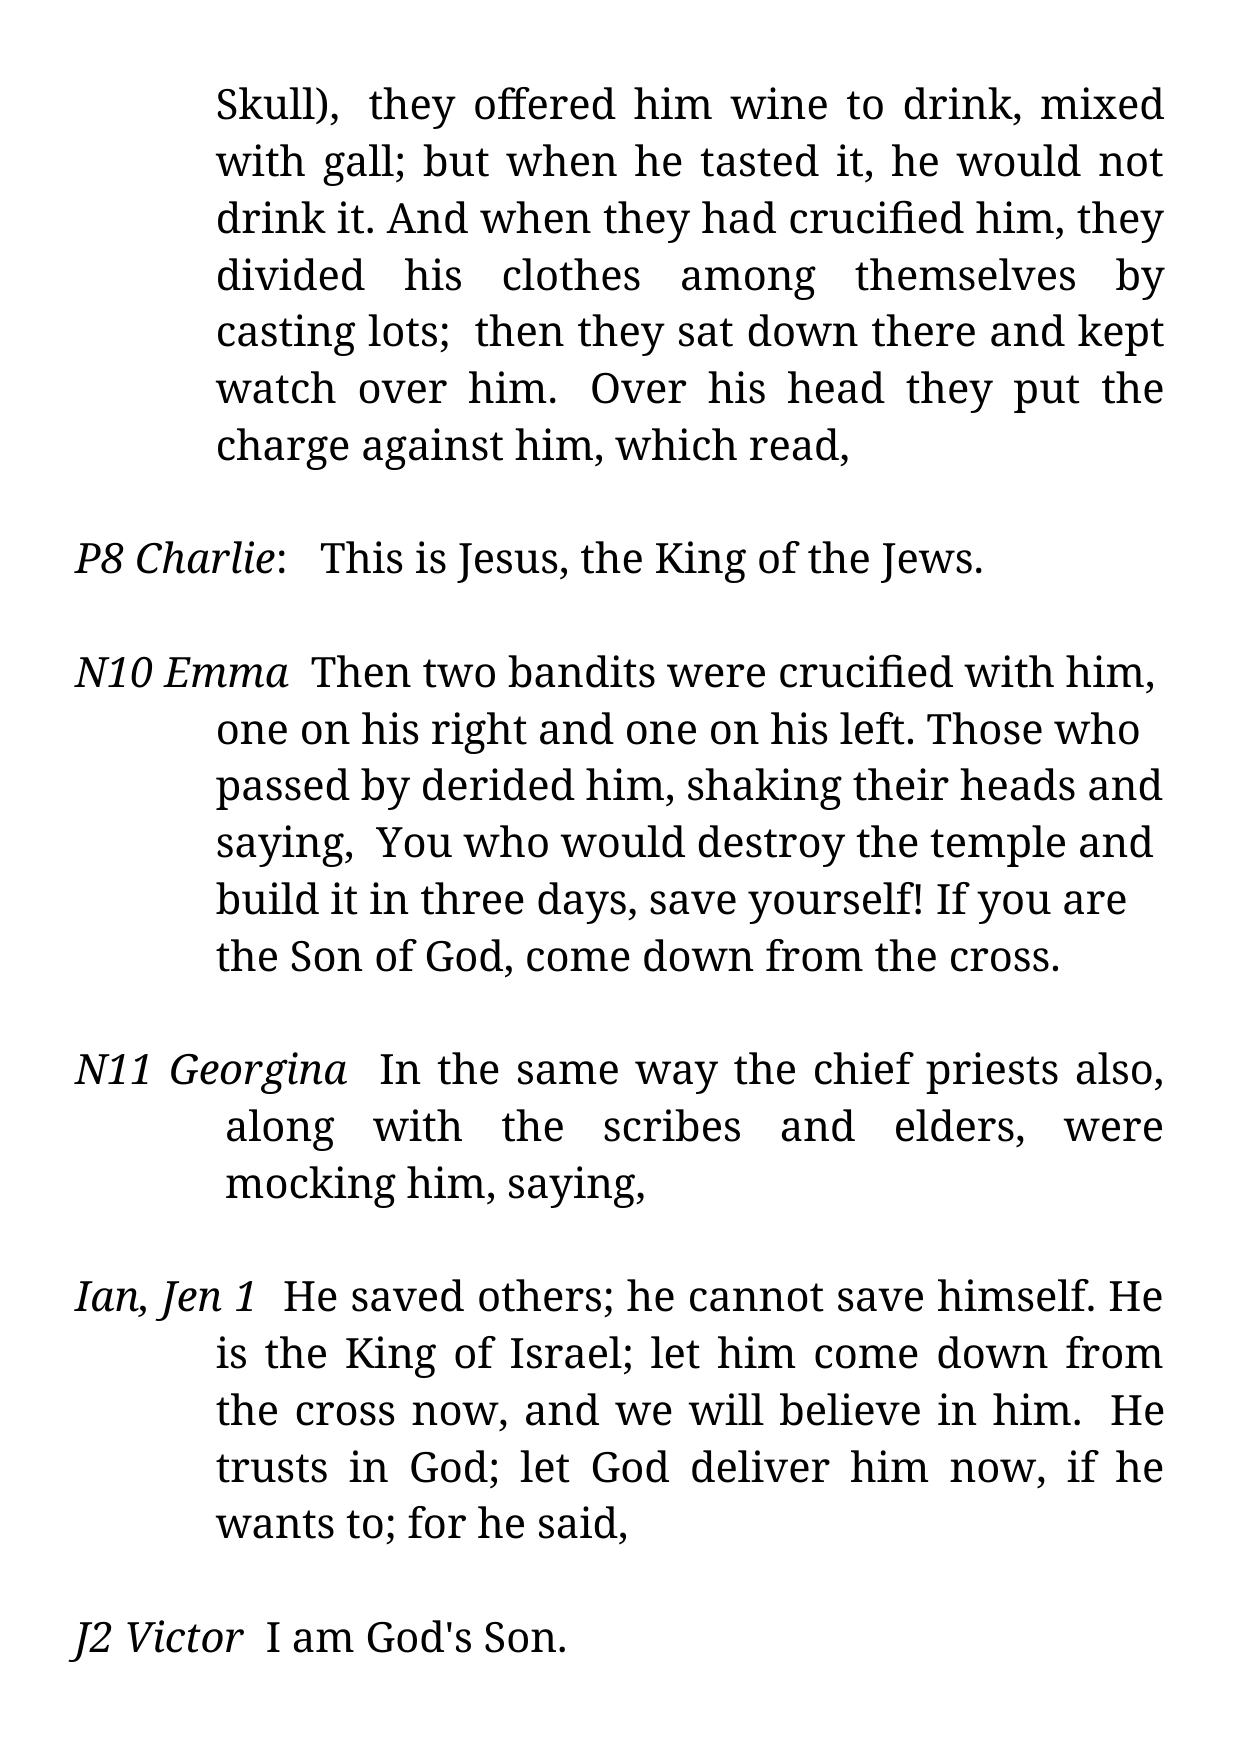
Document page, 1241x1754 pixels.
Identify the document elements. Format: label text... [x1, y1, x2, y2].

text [216, 75, 1165, 472]
text P8 Charlie: This is Jesus, the King of the Jews. [75, 529, 1165, 586]
text N11 Georgina In the same way the chief priests also, along with the scribes and elders, were mocking him, saying, [75, 1040, 1165, 1210]
text J2 Victor I am God's Son. [75, 1608, 1165, 1664]
text N10 Emma Then two bandits were crucified with him, one on his right and one on his left. Those who passed by derided him, shaking their heads and saying, You who would destroy the temple and build it in three days, save yourself! If you are the Son of God, come down from the cross. [75, 643, 1165, 983]
text Ian, Jen 1 He saved others; he cannot save himself. He is the King of Israel; let him come down from the cross now, and we will believe in him. He trusts in God; let God deliver him now, if he wants to; for he said, [75, 1267, 1165, 1551]
